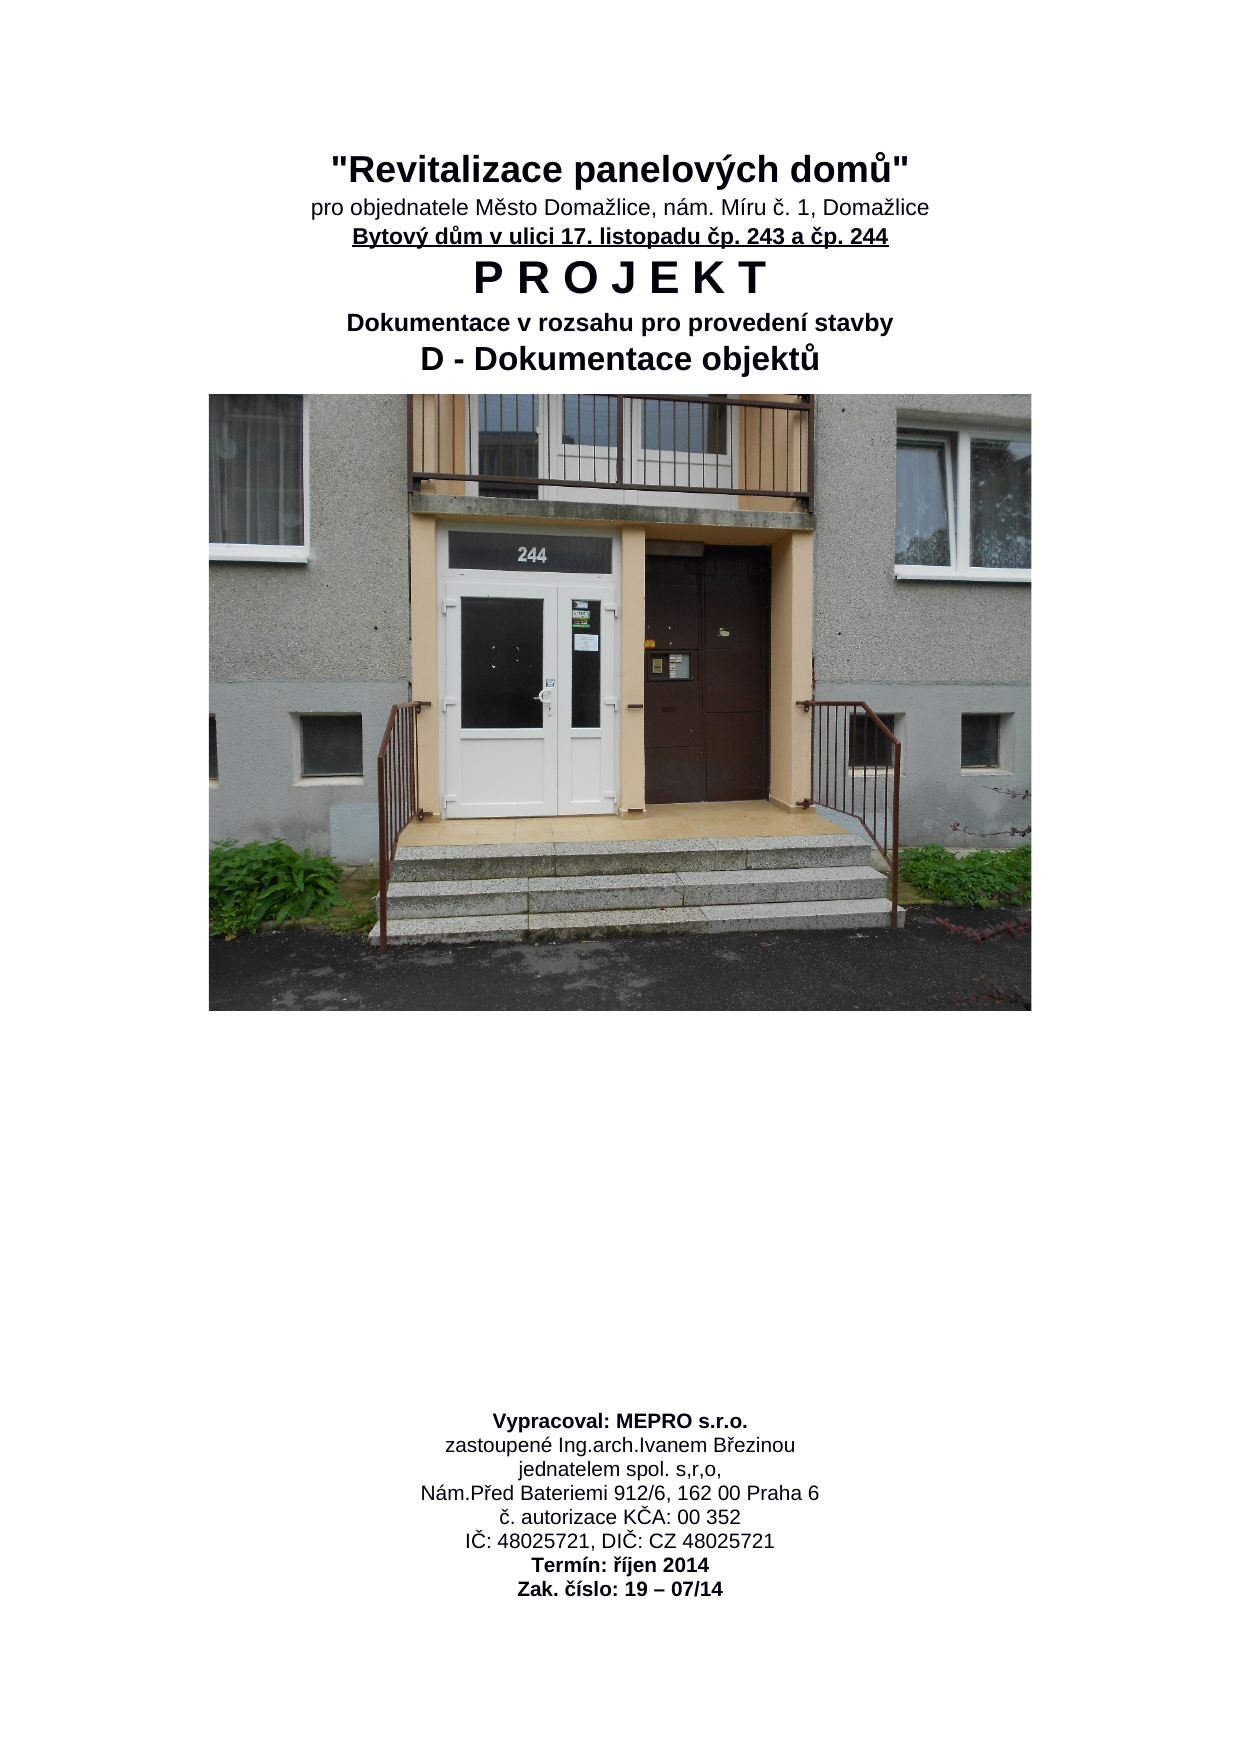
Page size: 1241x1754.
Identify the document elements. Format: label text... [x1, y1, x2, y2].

text Dokumentace v rozsahu pro provedení stavby [148, 308, 1093, 337]
text zastoupené Ing.arch.Ivanem Březinou [148, 1433, 1093, 1457]
text Bytový dům v ulici 17. listopadu čp. 243 a čp. 244 [148, 223, 1093, 249]
text pro objednatele Město Domažlice, nám. Míru č. 1, Domažlice [148, 194, 1093, 221]
text IČ: 48025721, DIČ: CZ 48025721 [148, 1528, 1093, 1552]
text č. autorizace KČA: 00 352 [148, 1504, 1093, 1528]
text Nám.Před Bateriemi 912/6, 162 00 Praha 6 [148, 1481, 1093, 1504]
text D - Dokumentace objektů [148, 339, 1093, 377]
text Zak. číslo: 19 – 07/14 [148, 1576, 1093, 1600]
picture [208, 394, 1032, 1011]
text Termín: říjen 2014 [148, 1552, 1093, 1576]
text P R O J E K T [148, 251, 1093, 304]
text jednatelem spol. s,r,o, [148, 1457, 1093, 1481]
text Vypracoval: MEPRO s.r.o. [148, 1409, 1093, 1433]
text "Revitalizace panelových domů" [148, 148, 1093, 191]
